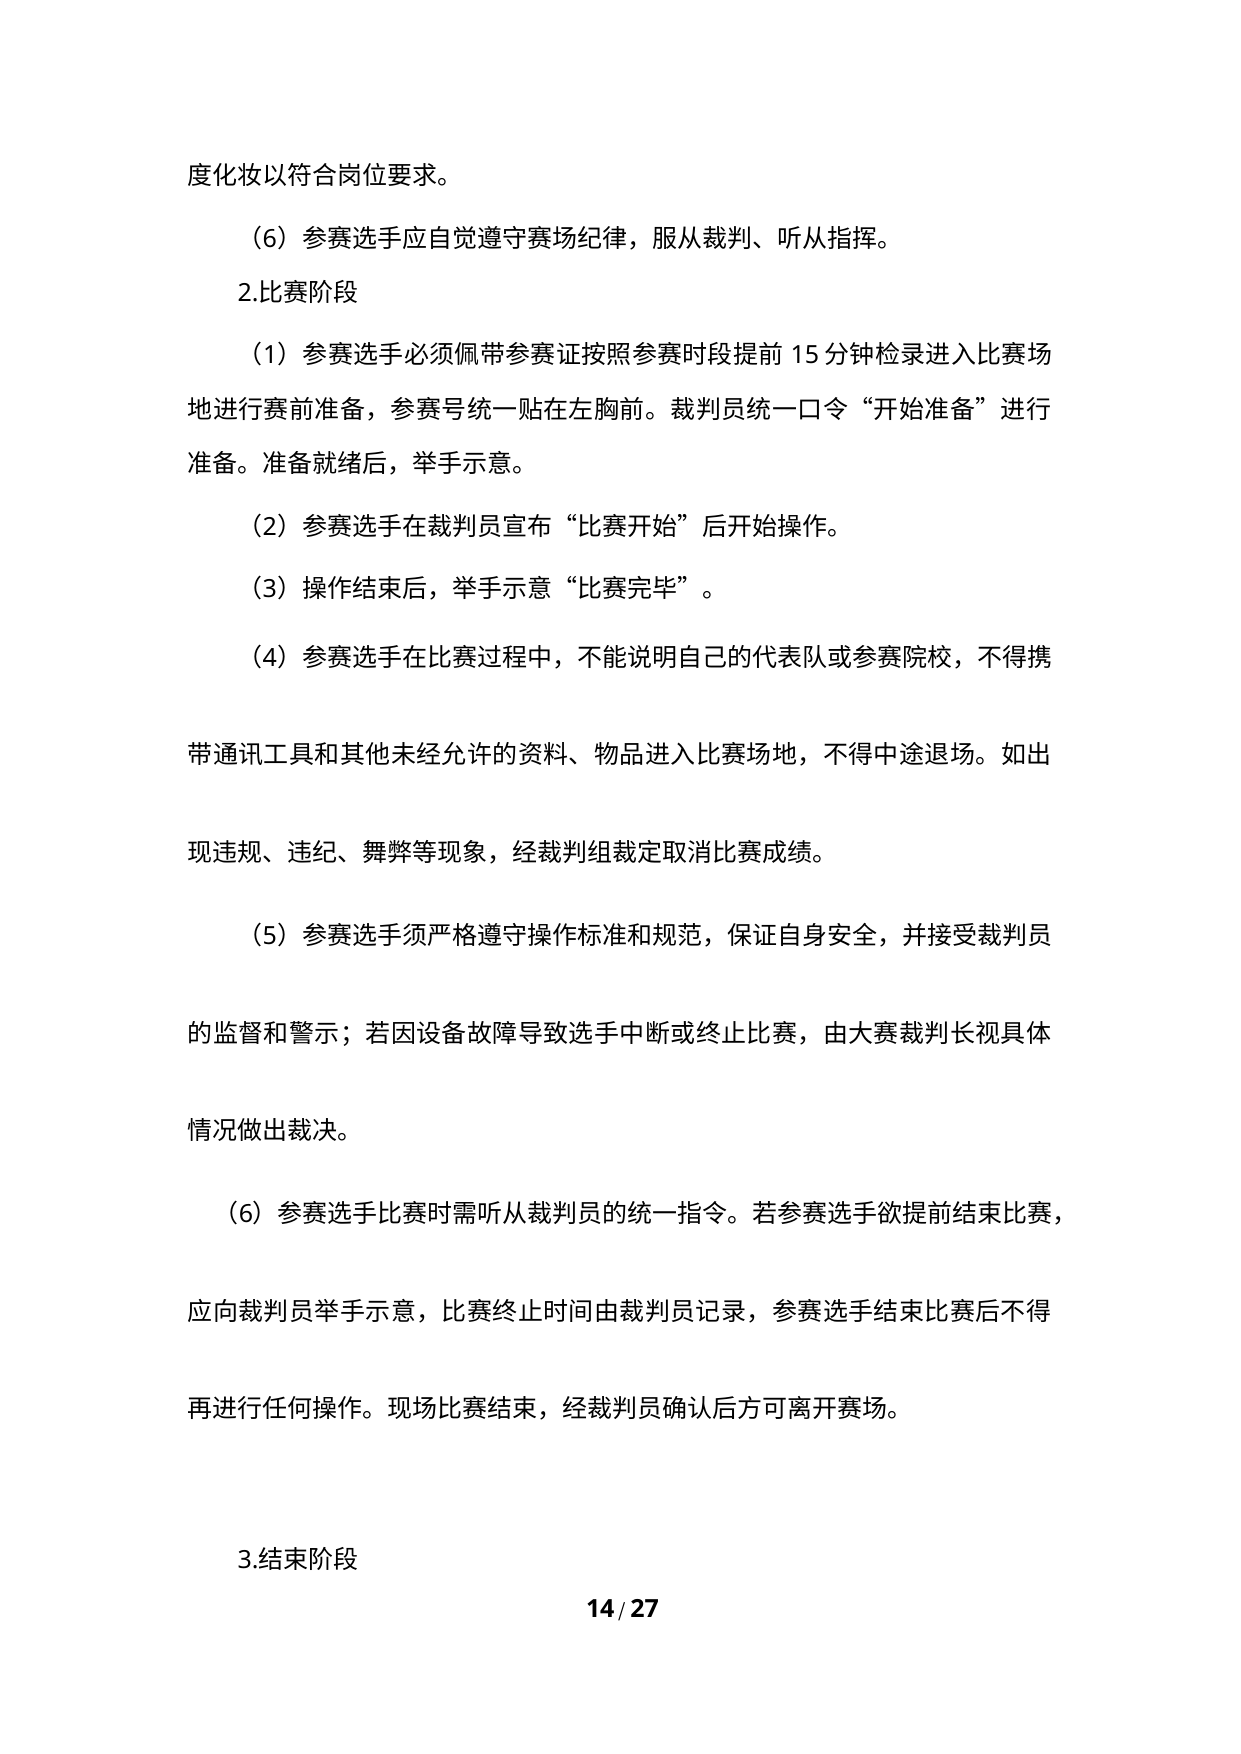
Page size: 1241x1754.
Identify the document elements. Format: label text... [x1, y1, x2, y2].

text （6）参赛选手应自觉遵守赛场纪律，服从裁判、听从指挥。 [187, 218, 1053, 254]
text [187, 156, 1053, 192]
text 2.比赛阶段 [187, 272, 1053, 309]
text （4）参赛选手在比赛过程中，不能说明自己的代表队或参赛院校，不得携带通讯工具和其他未经允许的资料、物品进入比赛场地，不得中途退场。如出现违规、违纪、舞弊等现象，经裁判组裁定取消比赛成绩。 [187, 623, 1053, 883]
text （1）参赛选手必须佩带参赛证按照参赛时段提前15分钟检录进入比赛场地进行赛前准备，参赛号统一贴在左胸前。裁判员统一口令“开始准备”进行准备。准备就绪后，举手示意。 [187, 335, 1053, 480]
text （2）参赛选手在裁判员宣布“比赛开始”后开始操作。 [187, 506, 1053, 542]
text （3）操作结束后，举手示意“比赛完毕”。 [187, 569, 1053, 605]
text 3.结束阶段 [187, 1539, 1053, 1576]
text （6）参赛选手比赛时需听从裁判员的统一指令。若参赛选手欲提前结束比赛，应向裁判员举手示意，比赛终止时间由裁判员记录，参赛选手结束比赛后不得再进行任何操作。现场比赛结束，经裁判员确认后方可离开赛场。 [187, 1179, 1053, 1439]
text （5）参赛选手须严格遵守操作标准和规范，保证自身安全，并接受裁判员的监督和警示；若因设备故障导致选手中断或终止比赛，由大赛裁判长视具体情况做出裁决。 [187, 901, 1053, 1161]
